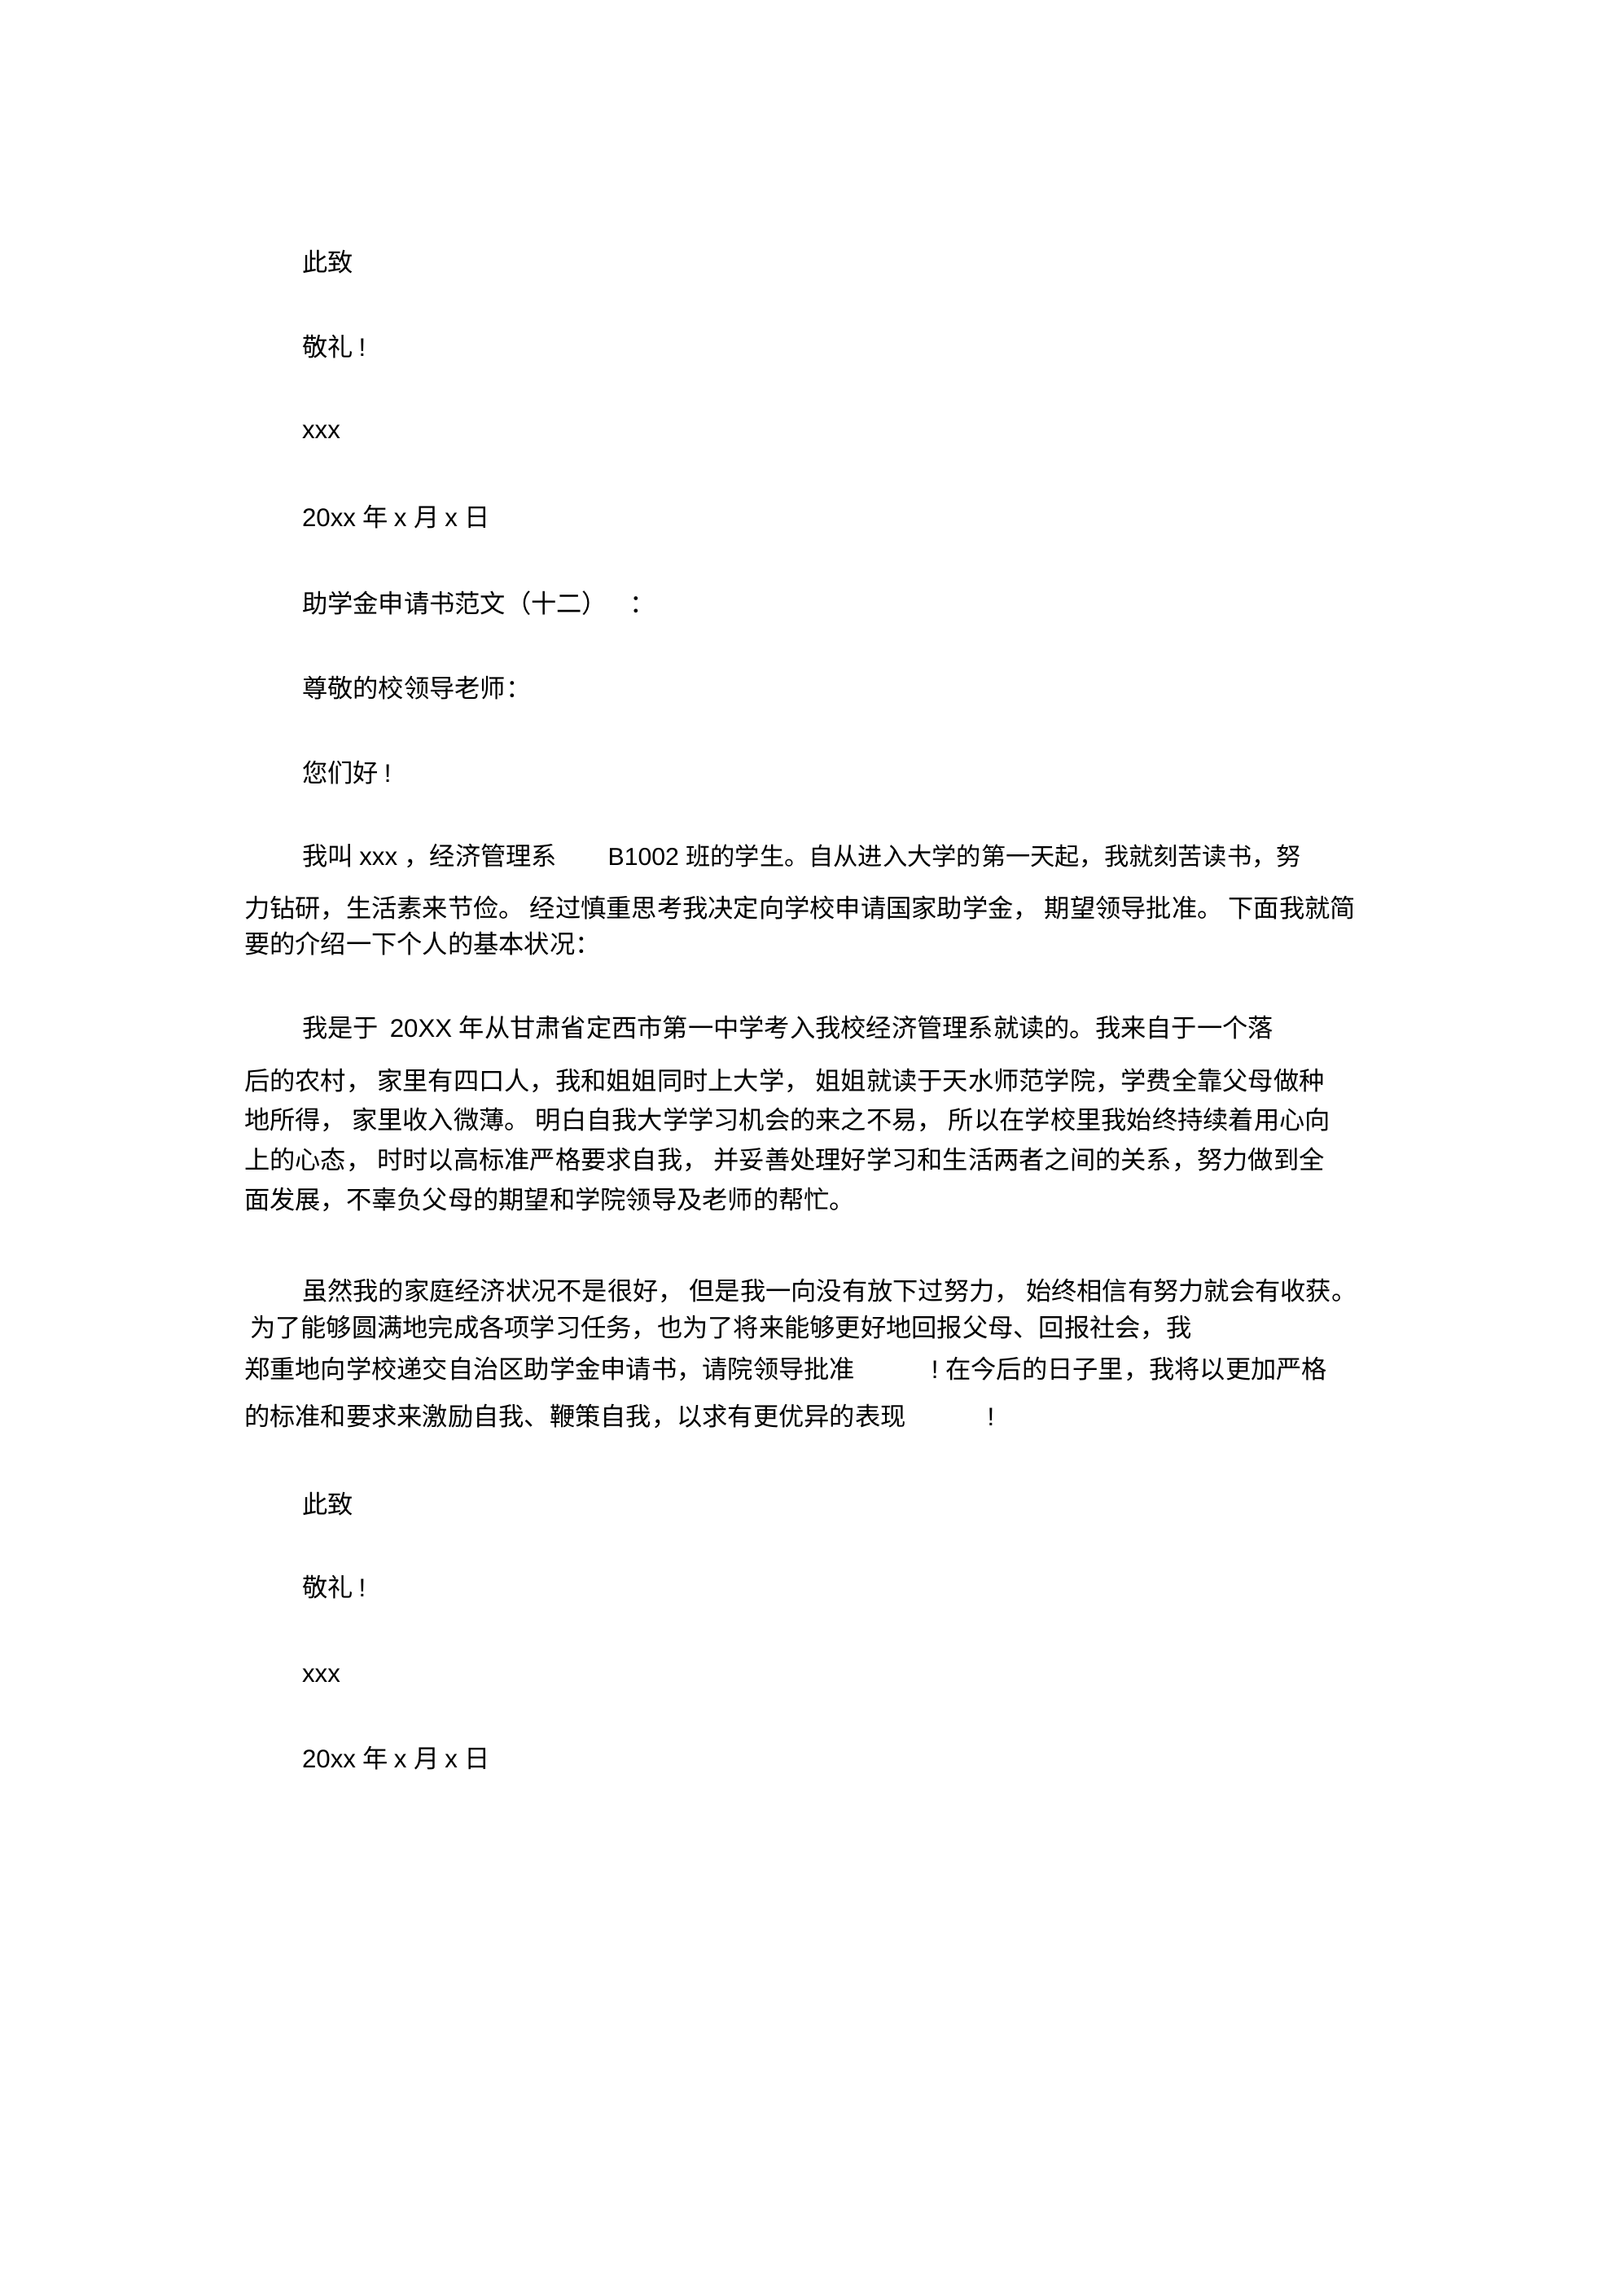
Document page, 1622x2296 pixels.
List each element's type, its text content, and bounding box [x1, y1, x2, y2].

text 我是于 20XX 年从甘肃省定西市第一中学考入我校经济管理系就读的。我来自于一个落 [302, 1012, 1500, 1043]
text 20xx 年 x 月 x 日 [302, 502, 1500, 533]
text 此致 [302, 1490, 1500, 1520]
text xxx [302, 415, 1500, 444]
text 20xx 年 x 月 x 日 [302, 1744, 1500, 1774]
text xxx [302, 1658, 1500, 1688]
text 的标准和要求来激励自我、鞭策自我，以求有更优异的表现 ! [244, 1396, 1500, 1433]
text 力钻研，生活素来节俭。 经过慎重思考我决定向学校申请国家助学金， 期望领导批准。 下面我就简要的介绍一下个人的基本状况： [244, 889, 1370, 960]
text 敬礼 ! [302, 331, 1500, 362]
text 郑重地向学校递交自治区助学金申请书，请院领导批准 ! 在今后的日子里，我将以更加严格 [244, 1354, 1500, 1385]
text 助学金申请书范文（十二） ： [302, 590, 1500, 619]
text 后的农村， 家里有四口人，我和姐姐同时上大学， 姐姐就读于天水师范学院，学费全靠父母做种地所得， 家里收入微薄。 明白自我大学学习机会的来之不易， 所以在学校里我始终持续着用心向上的心态， 时时以高标准严格要求自我， 并妥善处理好学习和生活两者之间的关系，努力做到全面发展，不辜负父母的期望和学院领导及老师的帮忙。 [244, 1058, 1344, 1217]
text 敬礼 ! [302, 1572, 1500, 1603]
text 尊敬的校领导老师： [302, 674, 1500, 704]
text 此致 [302, 248, 1500, 278]
text 我叫 xxx ，经济管理系 B1002 班的学生。自从进入大学的第一天起，我就刻苦读书，努 [122, 841, 1481, 872]
text 虽然我的家庭经济状况不是很好， 但是我一向没有放下过努力， 始终相信有努力就会有收获。 为了能够圆满地完成各项学习任务，也为了将来能够更好地回报父母、回报社会，我 [244, 1271, 1345, 1345]
text 您们好 ! [302, 758, 1500, 788]
